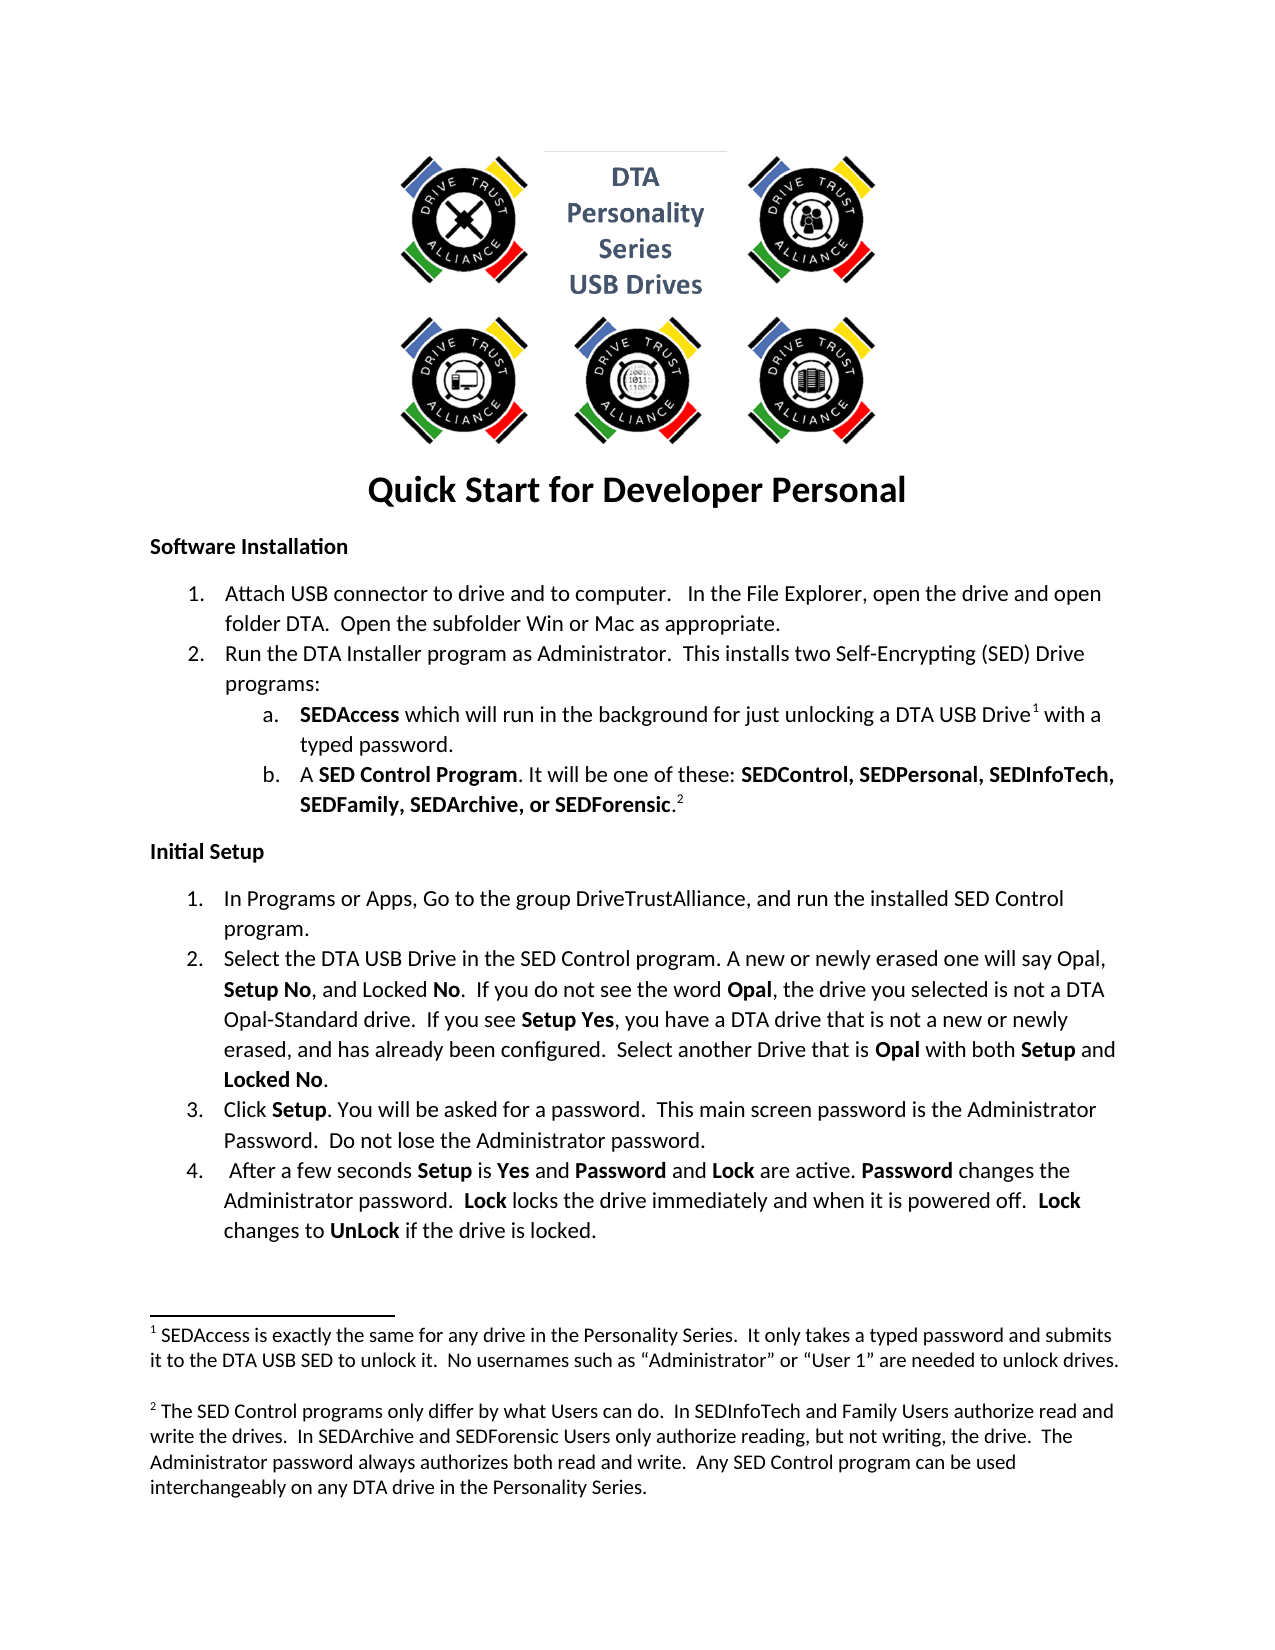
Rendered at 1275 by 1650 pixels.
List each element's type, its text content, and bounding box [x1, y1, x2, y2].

list Click Setup. You will be asked for a password. This main screen password is the Administrator Password. Do not lose the Administrator password. [186, 1096, 1125, 1154]
list Select the DTA USB Drive in the SED Control program. A new or newly erased one will say Opal, Setup No, and Locked No. If you do not see the word Opal, the drive you selected is not a DTA Opal-Standard drive. If you see Setup Yes, you have a DTA drive that is not a new or newly erased, and has already been configured. Select another Drive that is Opal with both Setup and Locked No. [186, 944, 1125, 1093]
picture [397, 150, 878, 447]
text Software Installation [150, 532, 1125, 560]
text Initial Setup [150, 837, 1125, 865]
list A SED Control Program. It will be one of these: SEDControl, SEDPersonal, SEDInfoTech, SEDFamily, SEDArchive, or SEDForensic. [262, 760, 1125, 818]
text Quick Start for Developer Personal [150, 466, 1125, 512]
list In Programs or Apps, Go to the group DriveTrustAlliance, and run the installed SED Control program. [186, 884, 1125, 942]
list Attach USB connector to drive and to computer. In the File Explorer, open the drive and open folder DTA. Open the subfolder Win or Mac as appropriate. [187, 579, 1125, 637]
list Run the DTA Installer program as Administrator. This installs two Self-Encrypting (SED) Drive programs: [187, 639, 1125, 697]
list After a few seconds Setup is Yes and Password and Lock are active. Password changes the Administrator password. Lock locks the drive immediately and when it is powered off. Lock changes to UnLock if the drive is locked. [186, 1156, 1125, 1244]
list SEDAccess which will run in the background for just unlocking a DTA USB Drive with a typed password. [262, 700, 1125, 758]
